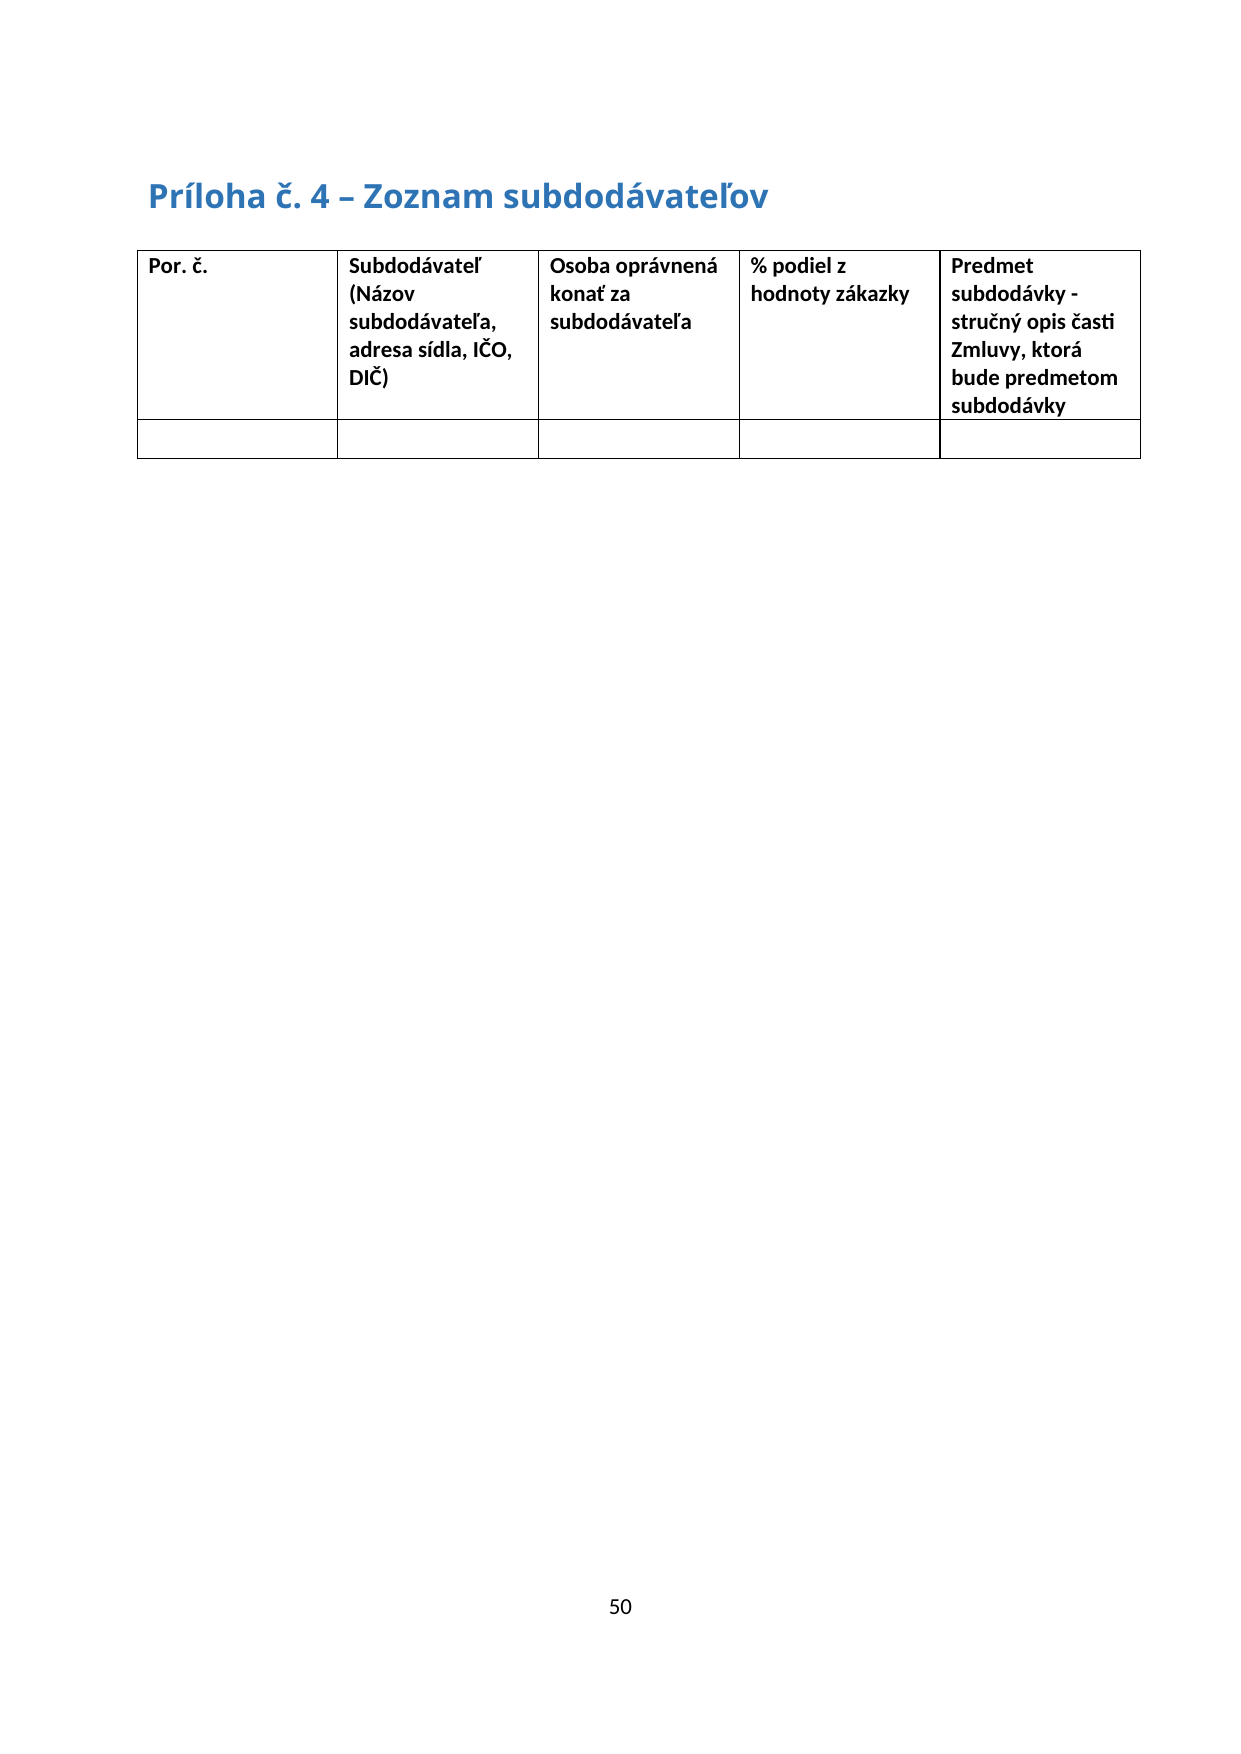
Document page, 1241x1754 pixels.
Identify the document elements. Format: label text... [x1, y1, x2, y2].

table_cell [138, 420, 337, 458]
table_cell [740, 420, 939, 458]
table_cell [338, 420, 538, 458]
table_header Por. č. [138, 251, 337, 419]
table_cell [941, 420, 1140, 458]
table_header Predmet subdodávky - stručný opis časti Zmluvy, ktorá bude predmetom subdodávky [941, 251, 1140, 419]
table_header % podiel z hodnoty zákazky [740, 251, 939, 419]
subtitle Príloha č. 4 – Zoznam subdodávateľov [148, 173, 1092, 218]
table_header Subdodávateľ (Názov subdodávateľa, adresa sídla, IČO, DIČ) [338, 251, 538, 419]
table_cell [539, 420, 739, 458]
table_header Osoba oprávnená konať za subdodávateľa [539, 251, 739, 419]
